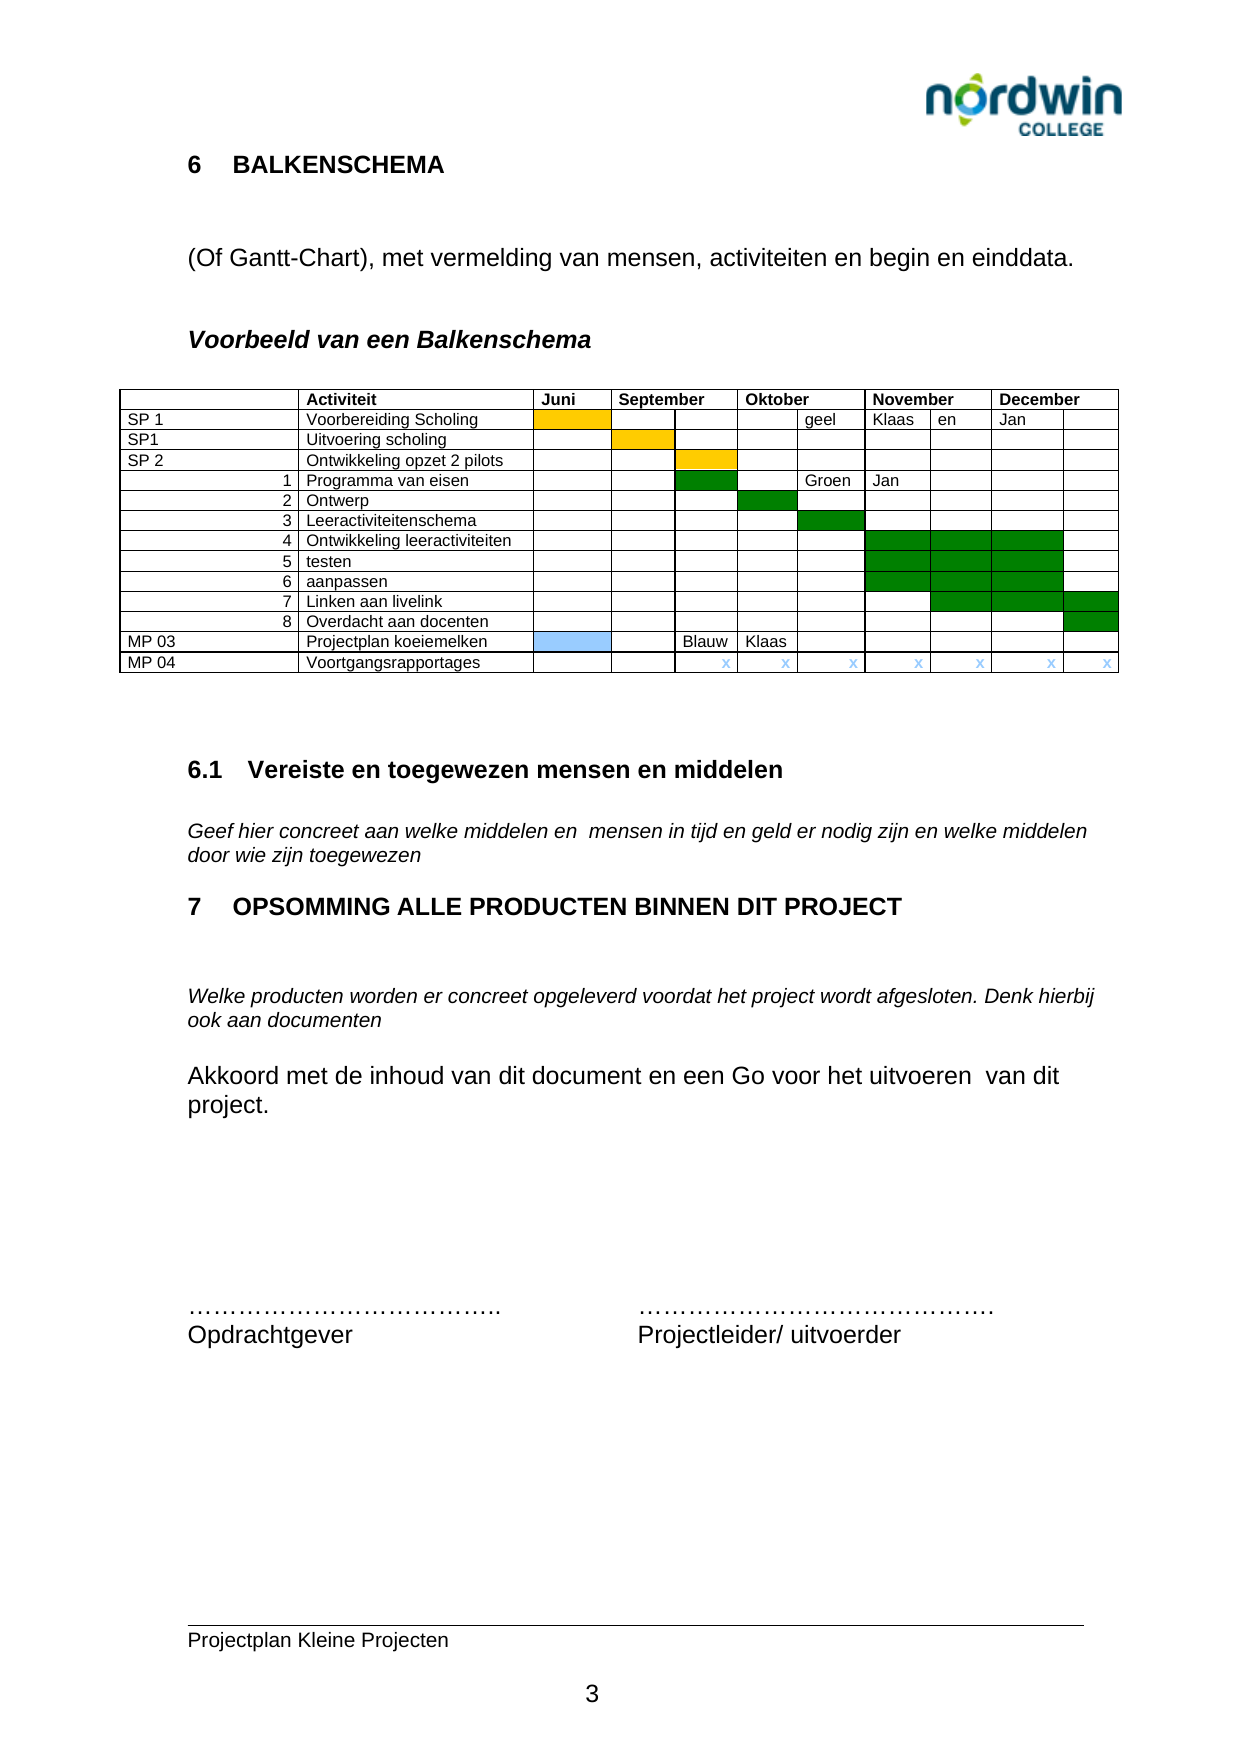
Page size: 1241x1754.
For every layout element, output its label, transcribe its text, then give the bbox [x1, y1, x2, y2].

table_cell [738, 531, 797, 550]
table_cell [931, 450, 991, 469]
table_cell [534, 531, 611, 550]
table_cell [866, 450, 930, 469]
table_cell [798, 491, 864, 510]
table_cell SP 2 [121, 450, 298, 469]
table_cell Ontwikkeling opzet 2 pilots [299, 450, 533, 469]
table_cell Programma van eisen [299, 471, 533, 490]
table_cell [612, 592, 674, 611]
table_cell [992, 471, 1063, 490]
table_cell [534, 612, 611, 631]
table_cell Blauw [676, 632, 737, 651]
table_cell MP 04 [121, 653, 298, 672]
table_cell [1064, 491, 1118, 510]
table_cell [1064, 430, 1118, 449]
table_cell [866, 612, 930, 631]
table_cell [676, 430, 737, 449]
table_cell SP 1 [121, 410, 298, 429]
table_cell 4 [121, 531, 298, 550]
table_cell [798, 531, 864, 550]
table_header September [612, 390, 737, 409]
table_cell [738, 491, 797, 510]
table_cell [992, 450, 1063, 469]
table_cell [676, 471, 737, 490]
table_cell [798, 450, 864, 469]
table_cell 5 [121, 551, 298, 571]
table_cell [798, 430, 864, 449]
table_cell [992, 531, 1063, 550]
table_cell [534, 653, 611, 672]
table_cell [1064, 450, 1118, 469]
table_cell [1064, 551, 1118, 571]
text ……………………………….. ……………………………………. [187, 1291, 1122, 1320]
table_cell [534, 551, 611, 571]
table_cell [534, 450, 611, 469]
table_cell [676, 410, 737, 429]
table_cell [931, 612, 991, 631]
table_cell Klaas [866, 410, 930, 429]
table_cell [612, 511, 674, 530]
table_cell [738, 410, 797, 429]
table_cell [992, 592, 1063, 611]
table_cell [931, 632, 991, 651]
table_cell [1064, 592, 1118, 611]
table_cell [1064, 632, 1118, 651]
table_cell [1064, 471, 1118, 490]
text Welke producten worden er concreet opgeleverd voordat het project wordt afgesloten. Denk hierbij ook aan documenten [187, 984, 1122, 1032]
subtitle Opsomming alle producten binnen dit project [187, 892, 1122, 921]
table_cell 8 [121, 612, 298, 631]
table_cell [676, 572, 737, 591]
table_cell [676, 511, 737, 530]
table_cell [798, 612, 864, 631]
table_cell [931, 430, 991, 449]
table_cell x [866, 653, 930, 672]
table_cell [676, 551, 737, 571]
table_cell [676, 531, 737, 550]
table_cell [931, 551, 991, 571]
text Opdrachtgever Projectleider/ uitvoerder [187, 1320, 1122, 1348]
table_cell x [992, 653, 1063, 672]
table_cell [798, 511, 864, 530]
table_cell [612, 450, 674, 469]
table_cell [738, 471, 797, 490]
table_cell x [798, 653, 864, 672]
table_header November [866, 390, 991, 409]
table_cell [1064, 511, 1118, 530]
table_cell [534, 572, 611, 591]
picture [926, 73, 1122, 136]
table_cell Ontwerp [299, 491, 533, 510]
table_cell [866, 572, 930, 591]
table_cell [866, 551, 930, 571]
table_cell 2 [121, 491, 298, 510]
table_cell [676, 612, 737, 631]
table_cell [738, 450, 797, 469]
table_cell [866, 592, 930, 611]
table_cell [1064, 531, 1118, 550]
table_cell [1064, 572, 1118, 591]
table_cell [612, 612, 674, 631]
table_cell [931, 572, 991, 591]
table_cell 1 [121, 471, 298, 490]
table_cell [738, 511, 797, 530]
table_cell [931, 592, 991, 611]
table_cell [992, 430, 1063, 449]
table_cell 3 [121, 511, 298, 530]
table_cell 7 [121, 592, 298, 611]
table_cell [676, 450, 737, 469]
table_cell [866, 511, 930, 530]
table_cell [866, 430, 930, 449]
table_cell [612, 653, 674, 672]
table_cell [534, 430, 611, 449]
table_cell [738, 551, 797, 571]
table_cell Uitvoering scholing [299, 430, 533, 449]
table_cell Groen [798, 471, 864, 490]
table_cell [992, 632, 1063, 651]
table_cell [866, 531, 930, 550]
table_cell [798, 551, 864, 571]
table_cell Linken aan livelink [299, 592, 533, 611]
text Geef hier concreet aan welke middelen en mensen in tijd en geld er nodig zijn en welke middelen door wie zijn toegewezen [187, 819, 1122, 867]
subtitle Vereiste en toegewezen mensen en middelen [187, 755, 1122, 784]
table_cell [931, 531, 991, 550]
table_cell [992, 491, 1063, 510]
table_cell [992, 612, 1063, 631]
table_cell [738, 612, 797, 631]
table_cell MP 03 [121, 632, 298, 651]
table_cell Jan [992, 410, 1063, 429]
table_cell testen [299, 551, 533, 571]
table_cell [1064, 410, 1118, 429]
table_cell [676, 491, 737, 510]
subtitle Voorbeeld van een Balkenschema [187, 325, 1122, 354]
table_cell [992, 551, 1063, 571]
table_cell x [738, 653, 797, 672]
table_cell Projectplan koeiemelken [299, 632, 533, 651]
table_cell 6 [121, 572, 298, 591]
table_cell [992, 572, 1063, 591]
table_cell [534, 511, 611, 530]
table_cell en [931, 410, 991, 429]
table_cell [612, 491, 674, 510]
table_cell Klaas [738, 632, 797, 651]
table_cell [534, 471, 611, 490]
table_cell [612, 430, 674, 449]
table_header Oktober [738, 390, 864, 409]
table_cell [676, 592, 737, 611]
table_cell [798, 572, 864, 591]
table_cell Voortgangsrapportages [299, 653, 533, 672]
table_cell Ontwikkeling leeractiviteiten [299, 531, 533, 550]
table_cell Overdacht aan docenten [299, 612, 533, 631]
table_cell [992, 511, 1063, 530]
table_cell [1064, 612, 1118, 631]
table_cell [534, 632, 611, 651]
table_cell [798, 632, 864, 651]
table_cell [931, 511, 991, 530]
table_cell [738, 430, 797, 449]
table_cell [798, 592, 864, 611]
table_cell aanpassen [299, 572, 533, 591]
table_cell geel [798, 410, 864, 429]
table_cell [612, 531, 674, 550]
table_cell [931, 471, 991, 490]
table_cell [612, 410, 674, 429]
table_cell [738, 592, 797, 611]
table_cell [931, 491, 991, 510]
table_cell SP1 [121, 430, 298, 449]
subtitle Balkenschema [187, 150, 1122, 179]
table_cell Jan [866, 471, 930, 490]
table_cell Voorbereiding Scholing [299, 410, 533, 429]
table_cell [866, 632, 930, 651]
table_header December [992, 390, 1118, 409]
table_cell [612, 632, 674, 651]
table_cell [612, 551, 674, 571]
table_header Juni [534, 390, 611, 409]
table_header [121, 390, 298, 409]
table_cell [866, 491, 930, 510]
text (Of Gantt-Chart), met vermelding van mensen, activiteiten en begin en einddata. [187, 242, 1122, 271]
table_cell [534, 592, 611, 611]
table_cell [534, 491, 611, 510]
table_cell x [931, 653, 991, 672]
table_cell [738, 572, 797, 591]
table_cell x [676, 653, 737, 672]
table_cell [612, 471, 674, 490]
table_cell [612, 572, 674, 591]
table_cell [534, 410, 611, 429]
table_cell Leeractiviteitenschema [299, 511, 533, 530]
table_header Activiteit [299, 390, 533, 409]
table_cell x [1064, 653, 1118, 672]
text Akkoord met de inhoud van dit document en een Go voor het uitvoeren van dit project. [187, 1061, 1122, 1118]
